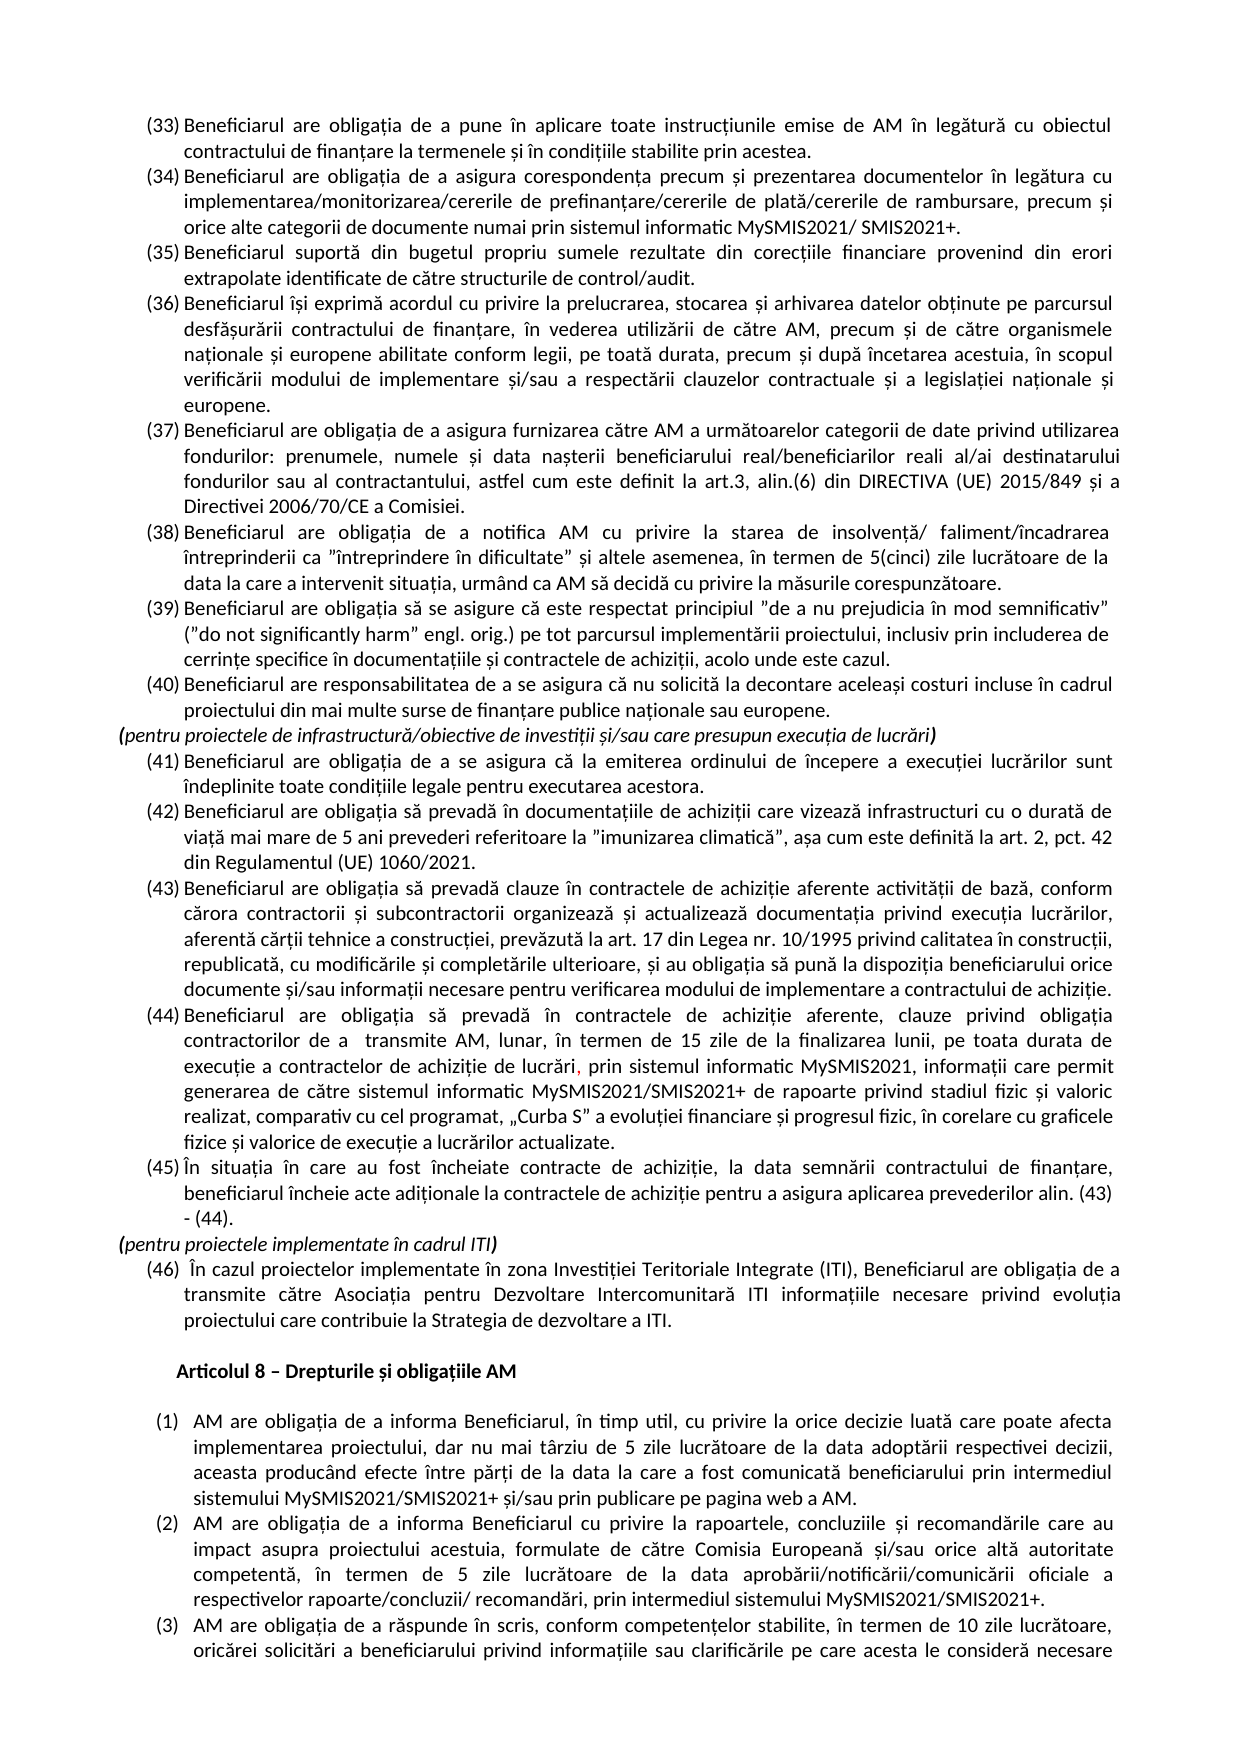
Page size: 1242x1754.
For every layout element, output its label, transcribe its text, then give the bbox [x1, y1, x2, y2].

list Beneficiarul are obligația de a notifica AM cu privire la starea de insolvență/ faliment/încadrarea întreprinderii ca ”întreprindere în dificultate” și altele asemenea, în termen de 5(cinci) zile lucrătoare de la data la care a intervenit situaţia, urmând ca AM să decidă cu privire la măsurile corespunzătoare. [146, 519, 1111, 595]
list Beneficiarul are obligația să prevadă clauze în contractele de achiziție aferente activității de bază, conform cărora contractorii şi subcontractorii organizează şi actualizează documentația privind execuția lucrărilor, aferentă cărții tehnice a construcției, prevăzută la art. 17 din Legea nr. 10/1995 privind calitatea în construcții, republicată, cu modificările şi completările ulterioare, şi au obligația să pună la dispoziția beneficiarului orice documente şi/sau informații necesare pentru verificarea modului de implementare a contractului de achiziție. [146, 875, 1114, 1002]
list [156, 1612, 1115, 1663]
list AM are obligația de a informa Beneficiarul, în timp util, cu privire la orice decizie luată care poate afecta implementarea proiectului, dar nu mai târziu de 5 zile lucrătoare de la data adoptării respectivei decizii, aceasta producând efecte între părți de la data la care a fost comunicată beneficiarului prin intermediul sistemului MySMIS2021/SMIS2021+ și/sau prin publicare pe pagina web a AM. [156, 1409, 1115, 1510]
list În situația în care au fost încheiate contracte de achiziție, la data semnării contractului de finanțare, beneficiarul încheie acte adiționale la contractele de achiziție pentru a asigura aplicarea prevederilor alin. (43) - (44). [146, 1154, 1115, 1231]
text Articolul 8 – Drepturile și obligațiile AM [118, 1358, 1122, 1383]
list Beneficiarul are obligația să prevadă în contractele de achiziție aferente, clauze privind obligația contractorilor de a transmite AM, lunar, în termen de 15 zile de la finalizarea lunii, pe toata durata de execuție a contractelor de achiziție de lucrări, prin sistemul informatic MySMIS2021, informații care permit generarea de către sistemul informatic MySMIS2021/SMIS2021+ de rapoarte privind stadiul fizic și valoric realizat, comparativ cu cel programat, „Curba S” a evoluției financiare și progresul fizic, în corelare cu graficele fizice și valorice de execuție a lucrărilor actualizate. [146, 1002, 1115, 1154]
list Beneficiarul are obligația de a asigura furnizarea către AM a următoarelor categorii de date privind utilizarea fondurilor: prenumele, numele și data nașterii beneficiarului real/beneficiarilor reali al/ai destinatarului fondurilor sau al contractantului, astfel cum este definit la art.3, alin.(6) din DIRECTIVA (UE) 2015/849 și a Directivei 2006/70/CE a Comisiei. [146, 417, 1122, 519]
list Beneficiarul își exprimă acordul cu privire la prelucrarea, stocarea şi arhivarea datelor obținute pe parcursul desfășurării contractului de finanțare, în vederea utilizării de către AM, precum și de către organismele naționale și europene abilitate conform legii, pe toată durata, precum şi după încetarea acestuia, în scopul verificării modului de implementare şi/sau a respectării clauzelor contractuale şi a legislației naționale şi europene. [146, 290, 1114, 417]
list Beneficiarul are obligația de a se asigura că la emiterea ordinului de începere a execuției lucrărilor sunt îndeplinite toate condițiile legale pentru executarea acestora. [146, 748, 1114, 799]
list Beneficiarul are obligația de a pune în aplicare toate instrucțiunile emise de AM în legătură cu obiectul contractului de finanțare la termenele și în condițiile stabilite prin acestea. [146, 112, 1114, 163]
list În cazul proiectelor implementate în zona Investiției Teritoriale Integrate (ITI), Beneficiarul are obligația de a transmite către Asociația pentru Dezvoltare Intercomunitară ITI informațiile necesare privind evoluția proiectului care contribuie la Strategia de dezvoltare a ITI. [146, 1256, 1122, 1332]
text (pentru proiectele de infrastructură/obiective de investiții și/sau care presupun execuția de lucrări) [118, 722, 1115, 748]
list Beneficiarul suportă din bugetul propriu sumele rezultate din corecțiile financiare provenind din erori extrapolate identificate de către structurile de control/audit. [146, 239, 1114, 290]
text (pentru proiectele implementate în cadrul ITI) [118, 1231, 1115, 1256]
list Beneficiarul are responsabilitatea de a se asigura că nu solicită la decontare aceleași costuri incluse în cadrul proiectului din mai multe surse de finanțare publice naționale sau europene. [146, 672, 1114, 722]
list Beneficiarul are obligația să se asigure că este respectat principiul ”de a nu prejudicia în mod semnificativ” (”do not significantly harm” engl. orig.) pe tot parcursul implementării proiectului, inclusiv prin includerea de cerrințe specifice în documentațiile și contractele de achiziții, acolo unde este cazul. [146, 595, 1111, 672]
list Beneficiarul are obligația de a asigura corespondența precum și prezentarea documentelor în legătura cu implementarea/monitorizarea/cererile de prefinanțare/cererile de plată/cererile de rambursare, precum și orice alte categorii de documente numai prin sistemul informatic MySMIS2021/ SMIS2021+. [146, 163, 1114, 239]
list Beneficiarul are obligația să prevadă în documentațiile de achiziții care vizează infrastructuri cu o durată de viață mai mare de 5 ani prevederi referitoare la ”imunizarea climatică”, așa cum este definită la art. 2, pct. 42 din Regulamentul (UE) 1060/2021. [146, 799, 1114, 875]
list AM are obligația de a informa Beneficiarul cu privire la rapoartele, concluziile şi recomandările care au impact asupra proiectului acestuia, formulate de către Comisia Europeană şi/sau orice altă autoritate competentă, în termen de 5 zile lucrătoare de la data aprobării/notificării/comunicării oficiale a respectivelor rapoarte/concluzii/ recomandări, prin intermediul sistemului MySMIS2021/SMIS2021+. [156, 1510, 1115, 1612]
